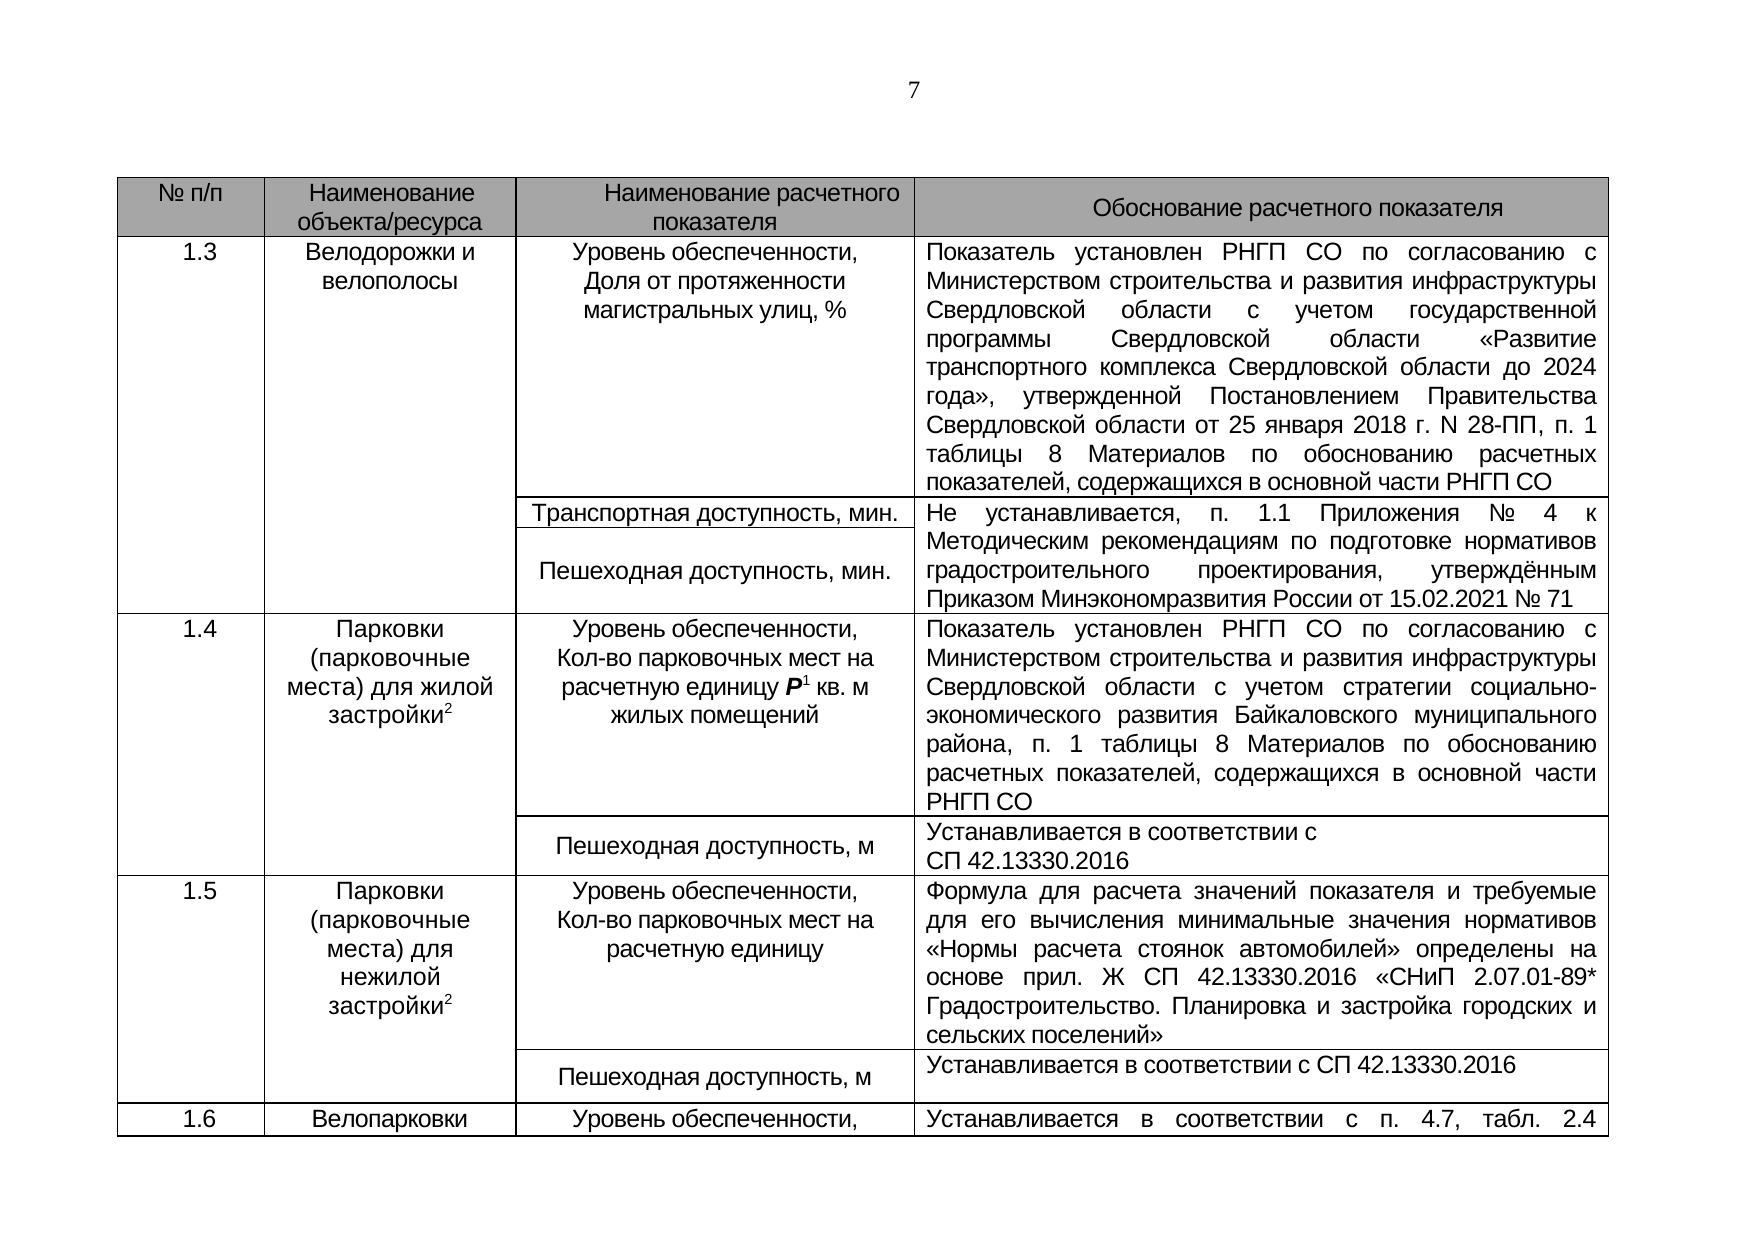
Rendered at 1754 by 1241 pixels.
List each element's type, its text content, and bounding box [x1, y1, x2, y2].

table_cell Не устанавливается, п. 1.1 Приложения № 4 к Методическим рекомендациям по подготовке нормативов градостроительного проектирования, утверждённым Приказом Минэкономразвития России от 15.02.2021 № 71 [915, 498, 1608, 613]
table_cell Транспортная доступность, мин. [517, 498, 914, 526]
table_cell Пешеходная доступность, м [517, 1050, 914, 1102]
table_cell Велодорожки и велополосы [265, 237, 515, 613]
table_cell Парковки (парковочные места) для жилой застройки2 [265, 614, 515, 874]
table_cell Уровень обеспеченности, Кол-во парковочных мест на расчетную единицу [517, 876, 914, 1048]
table_cell Устанавливается в соответствии с СП 42.13330.2016 [915, 817, 1608, 874]
table_cell Пешеходная доступность, мин. [517, 528, 914, 613]
table_cell 1.6 [118, 1104, 264, 1135]
table_header Обоснование расчетного показателя [915, 178, 1608, 236]
table_cell 1.3 [118, 237, 264, 613]
table_header Наименование расчетного показателя [517, 178, 914, 236]
table_cell Устанавливается в соответствии с СП 42.13330.2016 [915, 1050, 1608, 1102]
table_cell Велопарковки [265, 1104, 515, 1135]
table_cell Уровень обеспеченности, Кол-во парковочных мест на расчетную единицу Р1 кв. м жилых помещений [517, 614, 914, 815]
table_cell 1.4 [118, 614, 264, 874]
table_cell Формула для расчета значений показателя и требуемые для его вычисления минимальные значения нормативов «Нормы расчета стоянок автомобилей» определены на основе прил. Ж СП 42.13330.2016 «СНиП 2.07.01-89* Градостроительство. Планировка и застройка городских и сельских поселений» [915, 876, 1608, 1048]
table_cell Парковки (парковочные места) для нежилой застройки2 [265, 876, 515, 1102]
table_header Наименование объекта/ресурса [265, 178, 515, 236]
table_cell Показатель установлен РНГП СО по согласованию с Министерством строительства и развития инфраструктуры Свердловской области с учетом государственной программы Свердловской области «Развитие транспортного комплекса Свердловской области до 2024 года», утвержденной Постановлением Правительства Свердловской области от 25 января 2018 г. N 28-ПП, п. 1 таблицы 8 Материалов по обоснованию расчетных показателей, содержащихся в основной части РНГП СО [915, 237, 1608, 496]
table_cell Пешеходная доступность, м [517, 817, 914, 874]
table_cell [517, 1104, 914, 1135]
table_cell 1.5 [118, 876, 264, 1102]
table_cell Уровень обеспеченности, Доля от протяженности магистральных улиц, % [517, 237, 914, 496]
table_header № п/п [118, 178, 264, 236]
table_cell Показатель установлен РНГП СО по согласованию с Министерством строительства и развития инфраструктуры Свердловской области с учетом стратегии социально-экономического развития Байкаловского муниципального района, п. 1 таблицы 8 Материалов по обоснованию расчетных показателей, содержащихся в основной части РНГП СО [915, 614, 1608, 815]
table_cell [915, 1104, 1608, 1135]
